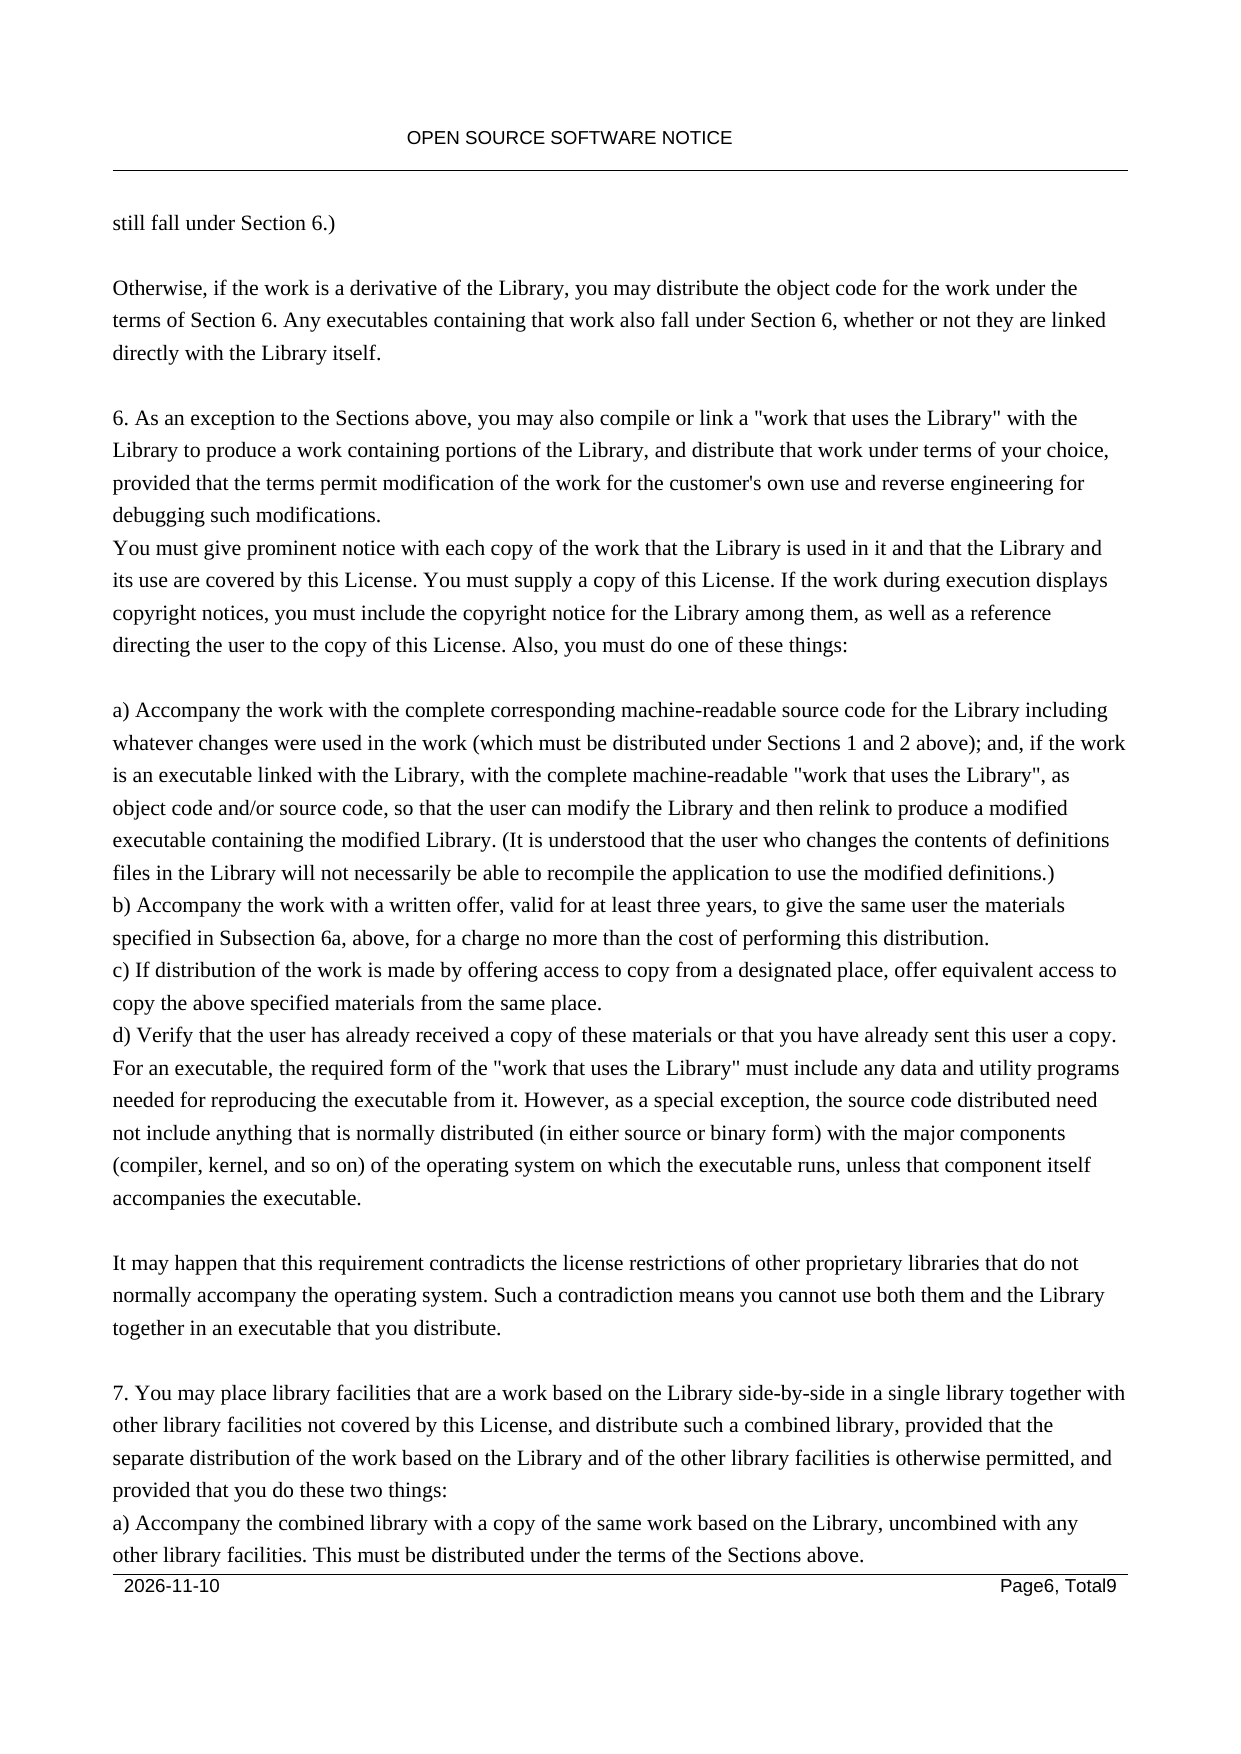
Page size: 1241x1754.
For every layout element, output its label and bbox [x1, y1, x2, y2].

text [112, 206, 1128, 1571]
